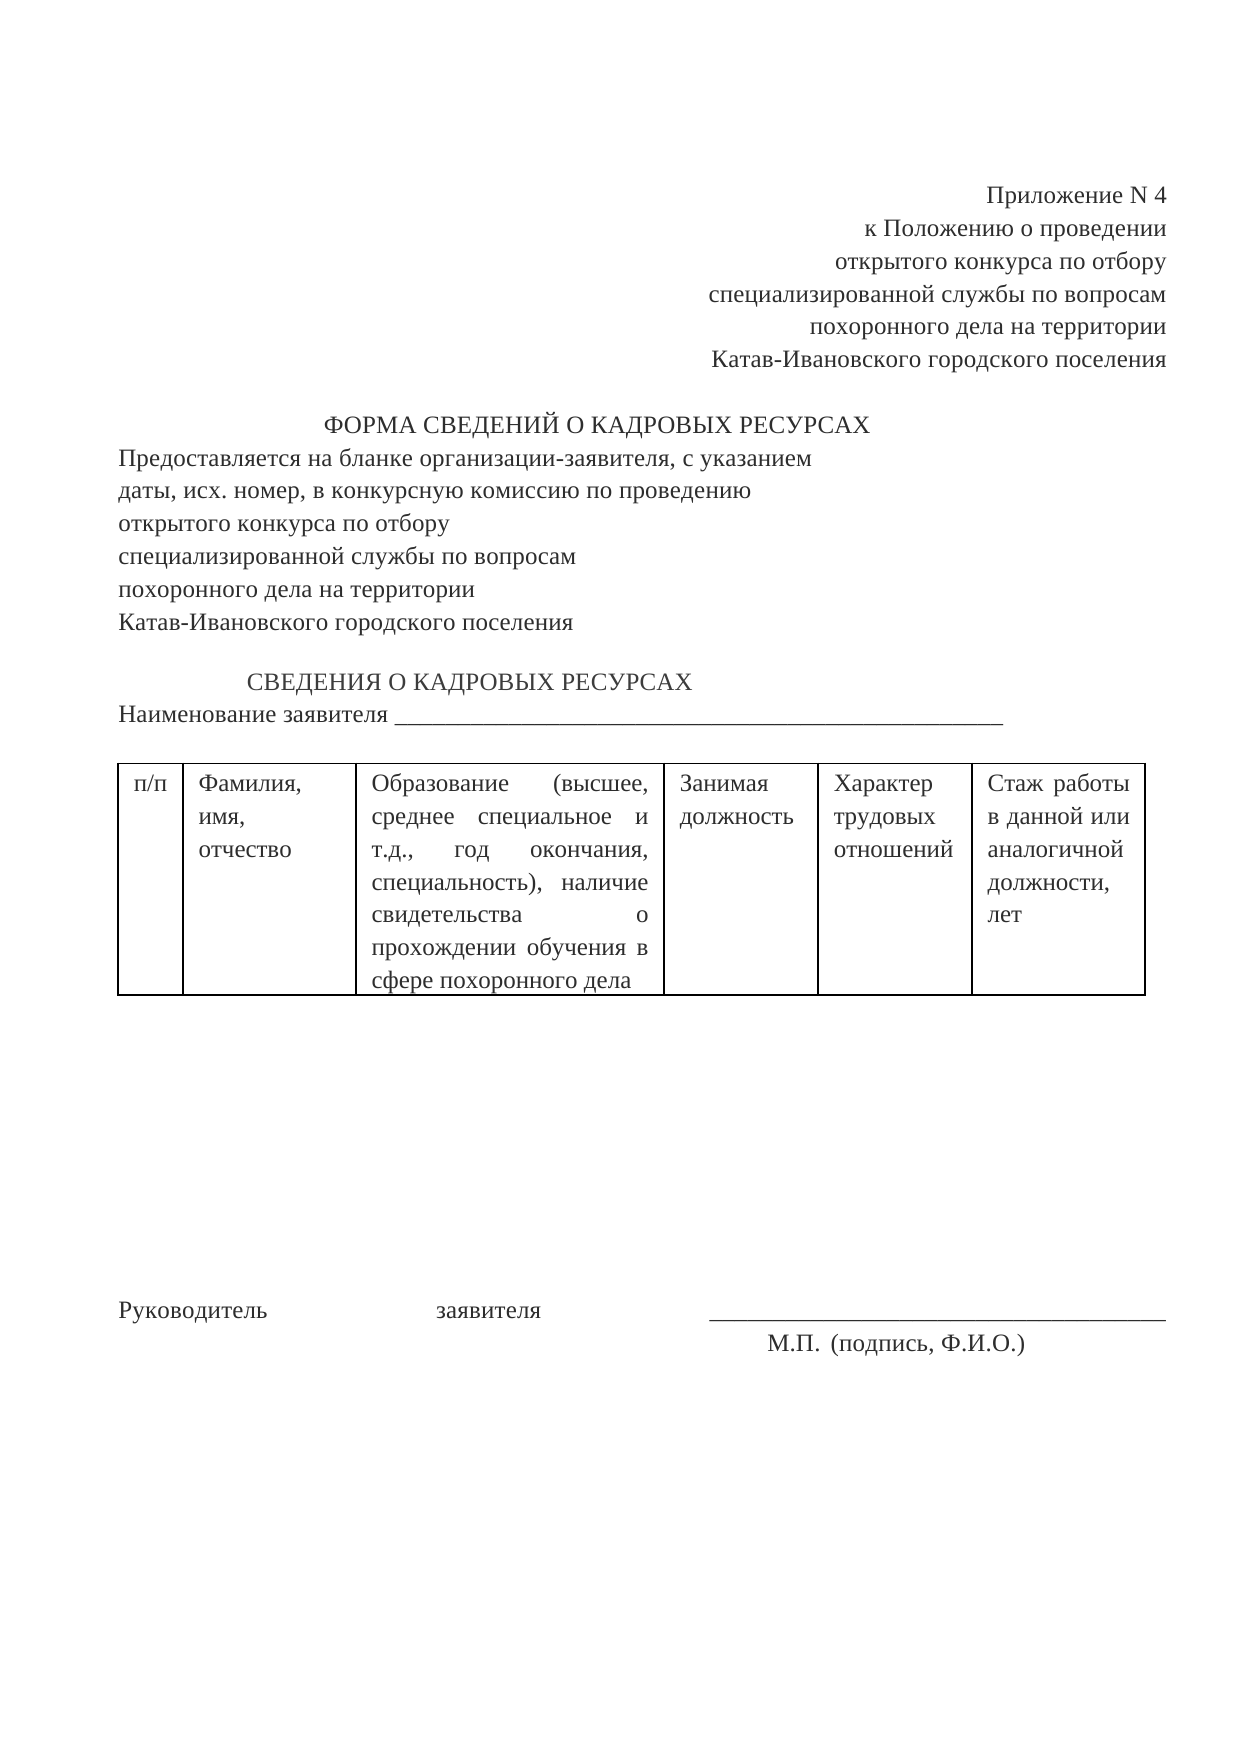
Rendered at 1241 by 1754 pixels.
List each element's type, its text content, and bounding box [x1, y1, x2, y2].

table_cell Образование (высшее, среднее специальное и т.д., год окончания, специальность), наличие свидетельства о прохождении обучения в сфере похоронного дела [357, 764, 663, 994]
table_cell Занимая должность [665, 764, 817, 994]
text СВЕДЕНИЯ О КАДРОВЫХ РЕСУРСАХ [118, 636, 1167, 696]
text Приложение N 4 к Положению о проведении открытого конкурса по отбору специализированной службы по вопросам похоронного дела на территории Катав-Ивановского городского поселения [118, 176, 1167, 373]
text Руководитель заявителя ____________________________________ М.П. (подпись, Ф.И.О.) [118, 1291, 1167, 1356]
text ФОРМА СВЕДЕНИЙ О КАДРОВЫХ РЕСУРСАХ [118, 406, 1167, 439]
table_cell Стаж работы в данной или аналогичной должности, лет [973, 764, 1144, 994]
text Наименование заявителя ________________________________________________ [118, 696, 1167, 728]
text Предоставляется на бланке организации-заявителя, с указанием даты, исх. номер, в конкурсную комиссию по проведению открытого конкурса по отбору специализированной службы по вопросам похоронного дела на территории Катав-Ивановского городского поселения [118, 439, 1167, 636]
table_cell Фамилия, имя, отчество [184, 764, 355, 994]
table_cell Характер трудовых отношений [819, 764, 971, 994]
table_cell п/п [119, 764, 182, 994]
